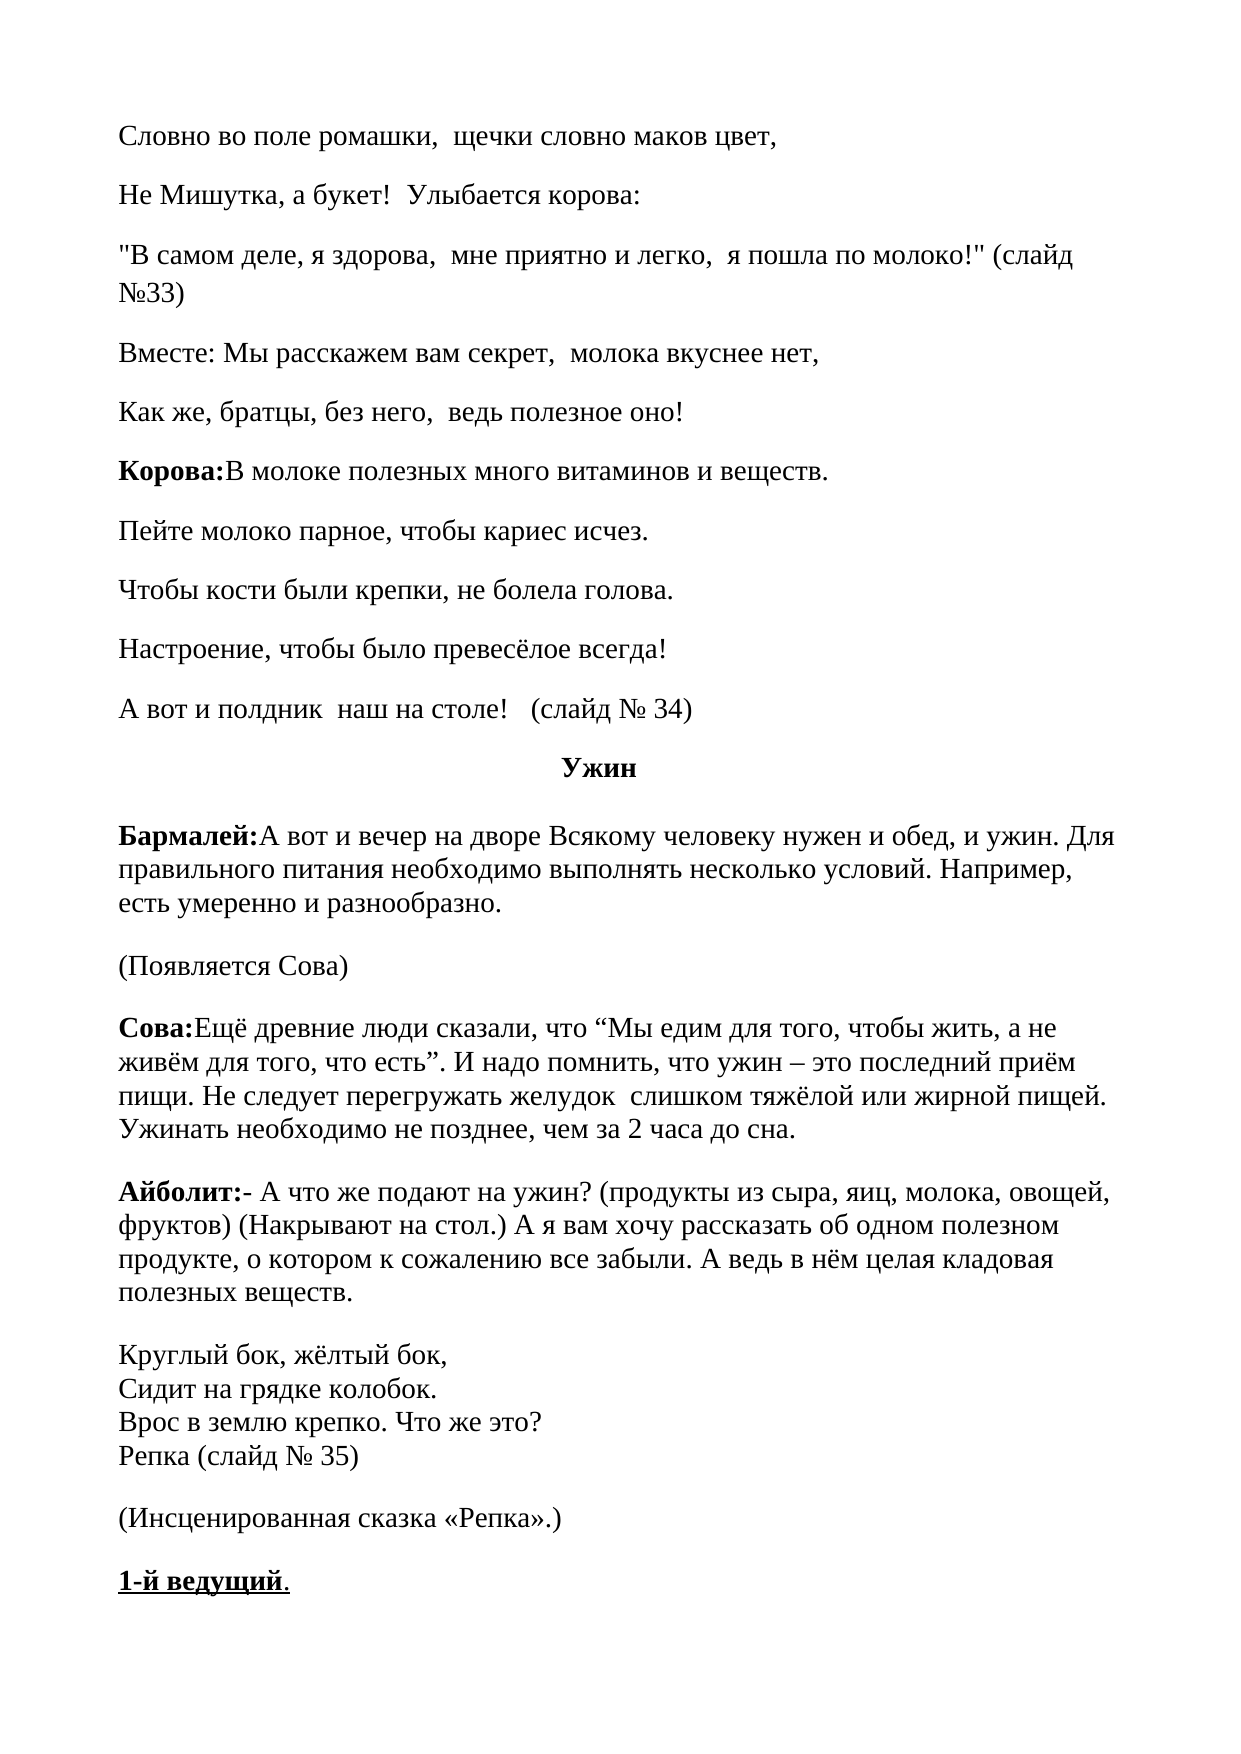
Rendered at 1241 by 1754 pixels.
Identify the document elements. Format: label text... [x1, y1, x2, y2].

text Бармалей:А вот и вечер на дворе Всякому человеку нужен и обед, и ужин. Для правильного питания необходимо выполнять несколько условий. Например, есть умеренно и разнообразно. [118, 818, 1122, 919]
text "В самом деле, я здорова, мне приятно и легко, я пошла по молоко!" (слайд №33) [118, 237, 1122, 309]
text Как же, братцы, без него, ведь полезное оно! [118, 394, 1122, 428]
text А вот и полдник наш на столе! (слайд № 34) [118, 691, 1122, 724]
text Пейте молоко парное, чтобы кариес исчез. [118, 513, 1122, 546]
text Настроение, чтобы было превесёлое всегда! [118, 632, 1122, 665]
text Круглый бок, жёлтый бок, Сидит на грядке колобок. Врос в землю крепко. Что же это? Репка (слайд № 35) [118, 1337, 1122, 1471]
text Айболит:- А что же подают на ужин? (продукты из сыра, яиц, молока, овощей, фруктов) (Накрывают на стол.) А я вам хочу рассказать об одном полезном продукте, о котором к сожалению все забыли. А ведь в нём целая кладовая полезных веществ. [118, 1174, 1122, 1308]
text Корова:В молоке полезных много витаминов и веществ. [118, 453, 1122, 487]
text Словно во поле ромашки, щечки словно маков цвет, [118, 118, 1122, 152]
text 1-й ведущий. [118, 1563, 1122, 1597]
text Вместе: Мы расскажем вам секрет, молока вкуснее нет, [118, 335, 1122, 368]
text (Инсценированная сказка «Репка».) [118, 1501, 1122, 1534]
text Сова:Ещё древние люди сказали, что “Мы едим для того, чтобы жить, а не живём для того, что есть”. И надо помнить, что ужин – это последний приём пищи. Не следует перегружать желудок слишком тяжёлой или жирной пищей. Ужинать необходимо не позднее, чем за 2 часа до сна. [118, 1011, 1122, 1145]
text Ужин [487, 750, 1122, 784]
text Не Мишутка, а букет! Улыбается корова: [118, 177, 1122, 211]
text Чтобы кости были крепки, не болела голова. [118, 572, 1122, 606]
text (Появляется Сова) [118, 948, 1122, 981]
